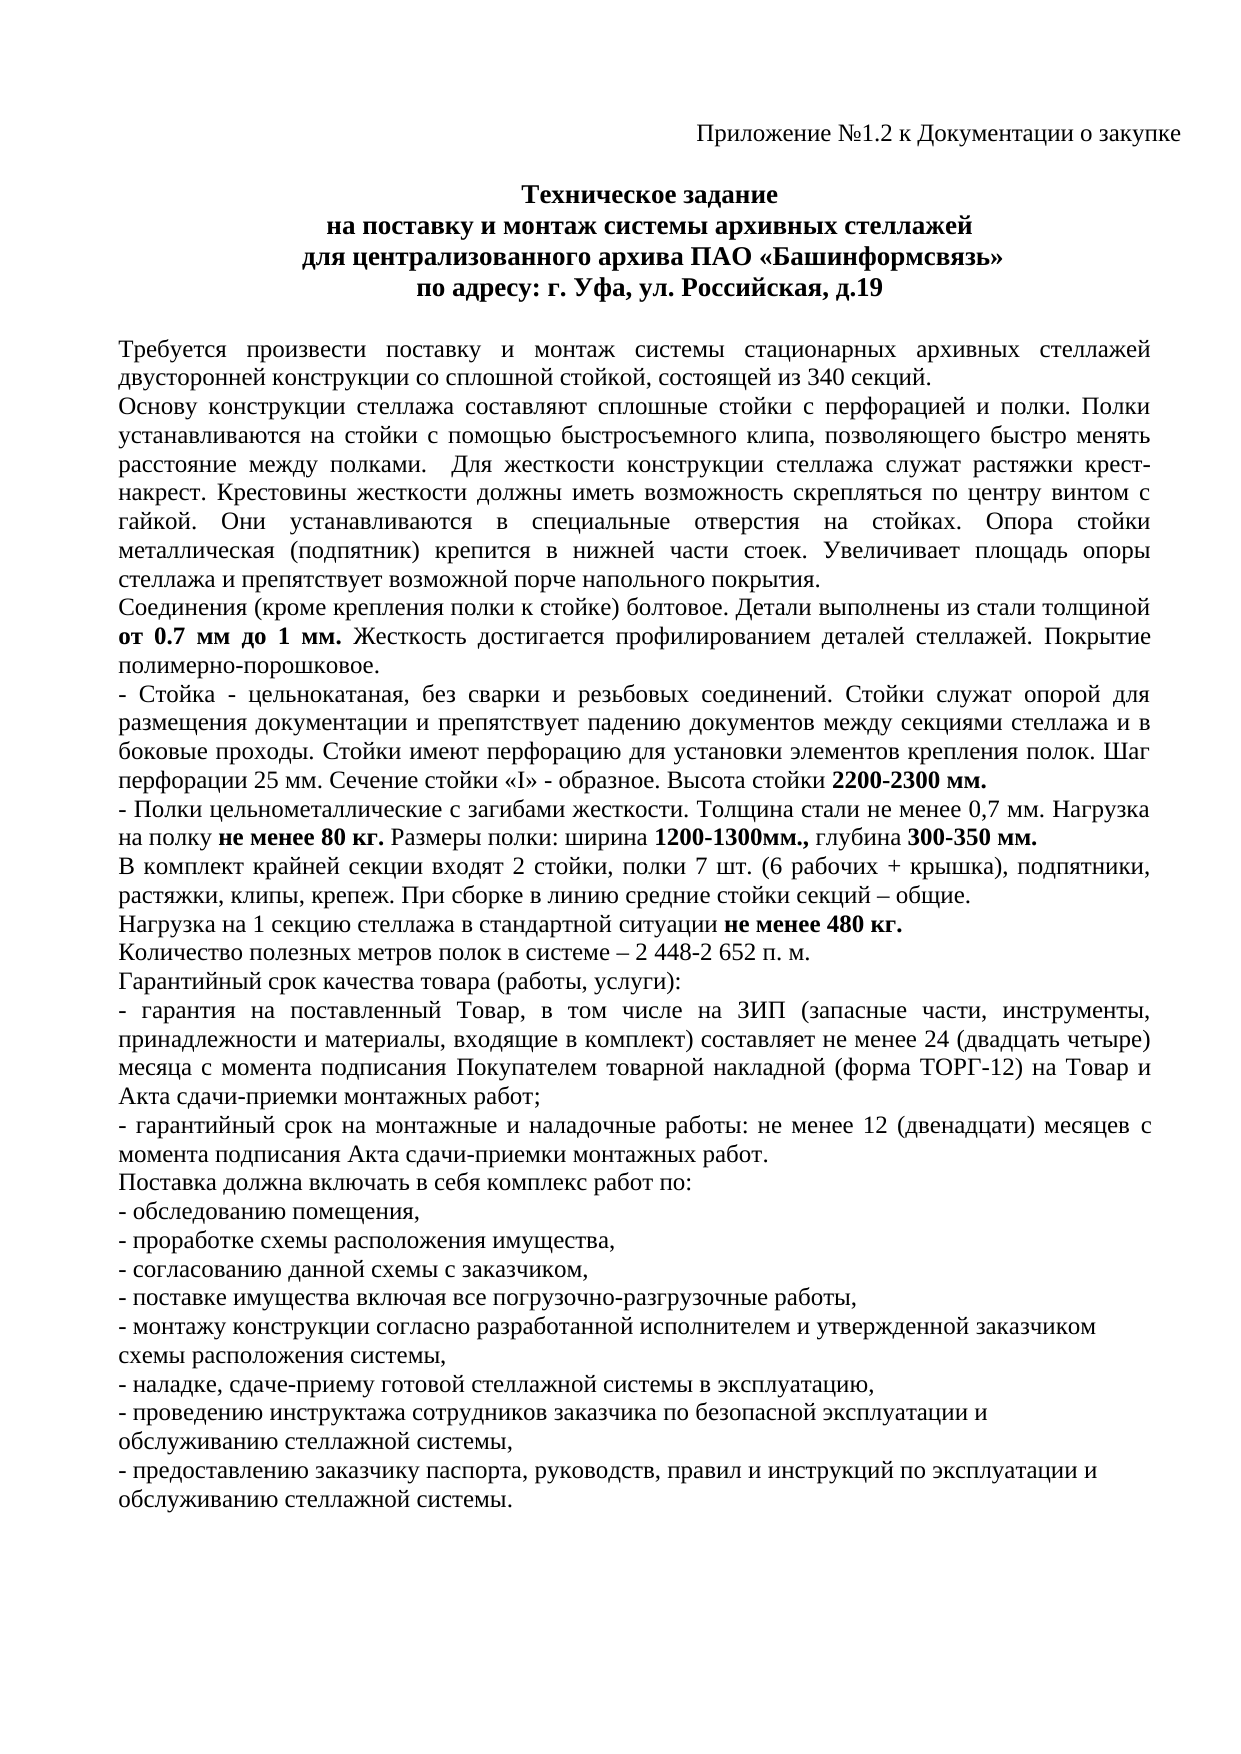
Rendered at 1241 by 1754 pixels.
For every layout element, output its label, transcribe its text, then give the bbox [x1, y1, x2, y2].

text Нагрузка на 1 секцию стеллажа в стандартной ситуации не менее 480 кг. [118, 909, 1152, 937]
text - обследованию помещения, [118, 1196, 1152, 1225]
text В комплект крайней секции входят 2 стойки, полки 7 шт. (6 рабочих + крышка), подпятники, растяжки, клипы, крепеж. При сборке в линию средние стойки секций – общие. [118, 851, 1152, 909]
text - предоставлению заказчику паспорта, руководств, правил и инструкций по эксплуатации и обслуживанию стеллажной системы. [118, 1455, 1152, 1512]
text - согласованию данной схемы с заказчиком, [118, 1254, 1152, 1282]
text Техническое задание [118, 178, 1181, 209]
text - проработке схемы расположения имущества, [118, 1225, 1152, 1254]
text Приложение №1.2 к Документации о закупке [118, 118, 1181, 147]
text Основу конструкции стеллажа составляют сплошные стойки с перфорацией и полки. Полки устанавливаются на стойки с помощью быстросъемного клипа, позволяющего быстро менять расстояние между полками. Для жесткости конструкции стеллажа служат растяжки крест-накрест. Крестовины жесткости должны иметь возможность скрепляться по центру винтом с гайкой. Они устанавливаются в специальные отверстия на стойках. Опора стойки металлическая (подпятник) крепится в нижней части стоек. Увеличивает площадь опоры стеллажа и препятствует возможной порче напольного покрытия. [118, 391, 1152, 592]
text - гарантия на поставленный Товар, в том числе на ЗИП (запасные части, инструменты, принадлежности и материалы, входящие в комплект) составляет не менее 24 (двадцать четыре) месяца с момента подписания Покупателем товарной накладной (форма ТОРГ-12) на Товар и Акта сдачи-приемки монтажных работ; [118, 995, 1152, 1110]
text - наладке, сдаче-приему готовой стеллажной системы в эксплуатацию, [118, 1369, 1152, 1397]
text Количество полезных метров полок в системе – 2 448-2 652 п. м. [118, 937, 1152, 966]
text - Стойка - цельнокатаная, без сварки и резьбовых соединений. Стойки служат опорой для размещения документации и препятствует падению документов между секциями стеллажа и в боковые проходы. Стойки имеют перфорацию для установки элементов крепления полок. Шаг перфорации 25 мм. Сечение стойки «I» - образное. Высота стойки 2200-2300 мм. [118, 679, 1152, 794]
text на поставку и монтаж системы архивных стеллажей [118, 209, 1181, 240]
text - Полки цельнометаллические с загибами жесткости. Толщина стали не менее 0,7 мм. Нагрузка на полку не менее 80 кг. Размеры полки: ширина 1200-1300мм., глубина 300-350 мм. [118, 794, 1152, 851]
text - проведению инструктажа сотрудников заказчика по безопасной эксплуатации и обслуживанию стеллажной системы, [118, 1397, 1152, 1455]
text для централизованного архива ПАО «Башинформсвязь» [118, 240, 1181, 271]
text по адресу: г. Уфа, ул. Российская, д.19 [118, 271, 1181, 303]
text Поставка должна включать в себя комплекс работ по: [118, 1167, 1152, 1196]
text Требуется произвести поставку и монтаж системы стационарных архивных стеллажей двусторонней конструкции со сплошной стойкой, состоящей из 340 секций. [118, 334, 1152, 391]
text - гарантийный срок на монтажные и наладочные работы: не менее 12 (двенадцати) месяцев с момента подписания Акта сдачи-приемки монтажных работ. [118, 1110, 1152, 1167]
text - монтажу конструкции согласно разработанной исполнителем и утвержденной заказчиком схемы расположения системы, [118, 1311, 1152, 1369]
text Гарантийный срок качества товара (работы, услуги): [118, 966, 1152, 995]
text - поставке имущества включая все погрузочно-разгрузочные работы, [118, 1282, 1152, 1311]
text Соединения (кроме крепления полки к стойке) болтовое. Детали выполнены из стали толщиной от 0.7 мм до 1 мм. Жесткость достигается профилированием деталей стеллажей. Покрытие полимерно-порошковое. [118, 592, 1152, 679]
